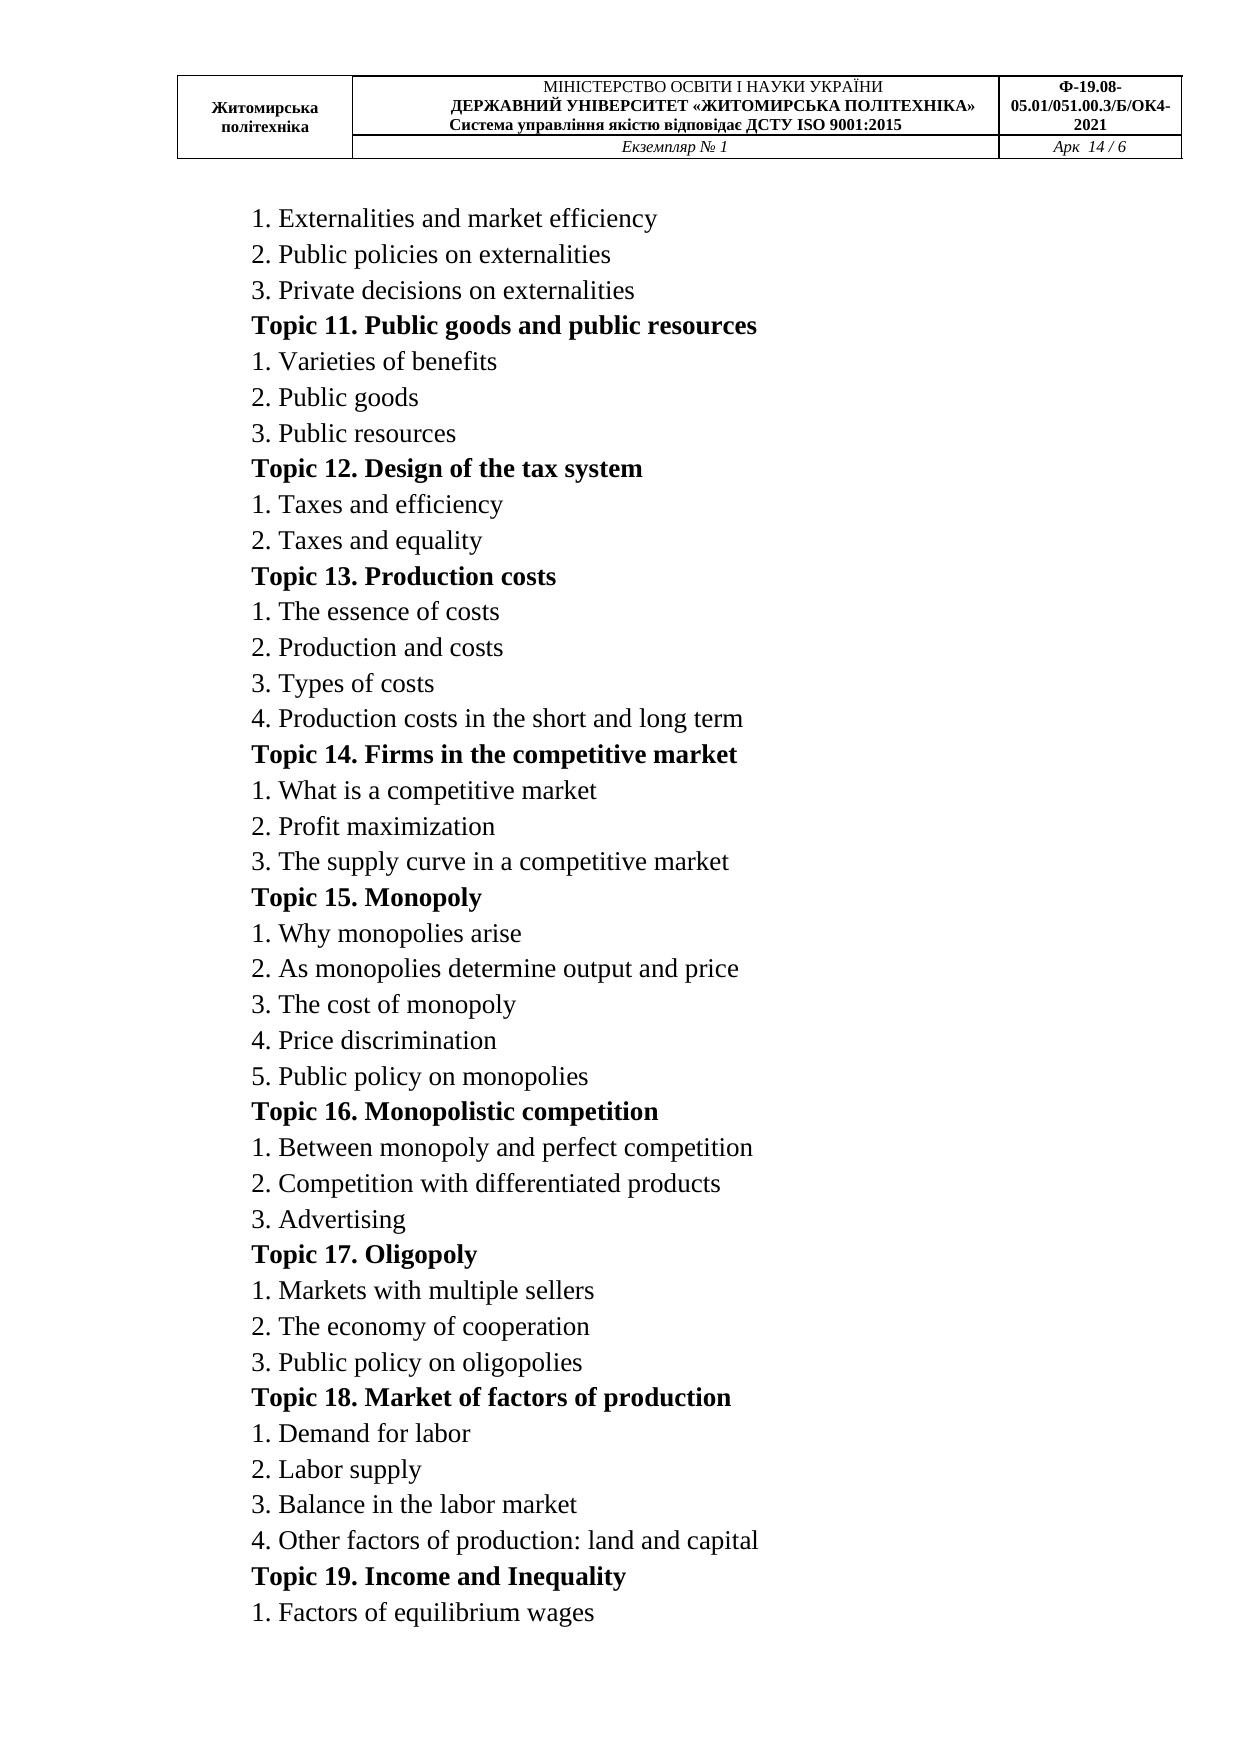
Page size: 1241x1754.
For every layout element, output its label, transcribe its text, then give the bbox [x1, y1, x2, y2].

text 3. Advertising [177, 1203, 1181, 1234]
text 2. The economy of cooperation [177, 1310, 1181, 1341]
text 3. The supply curve in a competitive market [177, 845, 1181, 877]
text Topic 19. Income and Inequality [177, 1560, 1181, 1591]
text 1. Markets with multiple sellers [177, 1274, 1181, 1305]
text Topic 11. Public goods and public resources [177, 309, 1181, 341]
text 1. What is a competitive market [177, 774, 1181, 805]
text 2. Public policies on externalities [177, 238, 1181, 269]
text 2. Labor supply [177, 1453, 1181, 1484]
text 3. Public resources [177, 417, 1181, 448]
text 4. Price discrimination [177, 1024, 1181, 1055]
text 5. Public policy on monopolies [177, 1060, 1181, 1091]
text 3. Private decisions on externalities [177, 274, 1181, 305]
text 2. As monopolies determine output and price [177, 953, 1181, 984]
text 1. Why monopolies arise [177, 917, 1181, 948]
text 2. Public goods [177, 381, 1181, 412]
text Topic 12. Design of the tax system [177, 452, 1181, 483]
text 2. Competition with differentiated products [177, 1167, 1181, 1198]
text 1. Between monopoly and perfect competition [177, 1131, 1181, 1162]
text Topic 17. Oligopoly [177, 1238, 1181, 1269]
text Topic 18. Market of factors of production [177, 1381, 1181, 1412]
text 1. Externalities and market efficiency [177, 202, 1181, 233]
text 3. Balance in the labor market [177, 1488, 1181, 1520]
text 3. The cost of monopoly [177, 988, 1181, 1019]
text Topic 16. Monopolistic competition [177, 1096, 1181, 1127]
text 4. Production costs in the short and long term [177, 702, 1181, 734]
text Topic 15. Monopoly [177, 881, 1181, 912]
text 1. Demand for labor [177, 1417, 1181, 1448]
text 2. Profit maximization [177, 810, 1181, 841]
text 1. Varieties of benefits [177, 345, 1181, 376]
text 4. Other factors of production: land and capital [177, 1524, 1181, 1555]
text 2. Taxes and equality [177, 524, 1181, 555]
text Topic 14. Firms in the competitive market [177, 738, 1181, 769]
text 2. Production and costs [177, 631, 1181, 662]
text 3. Types of costs [177, 667, 1181, 698]
text 1. The essence of costs [177, 595, 1181, 626]
text 3. Public policy on oligopolies [177, 1346, 1181, 1377]
text 1. Factors of equilibrium wages [177, 1596, 1181, 1627]
text 1. Taxes and efficiency [177, 488, 1181, 519]
text Topic 13. Production costs [177, 559, 1181, 591]
